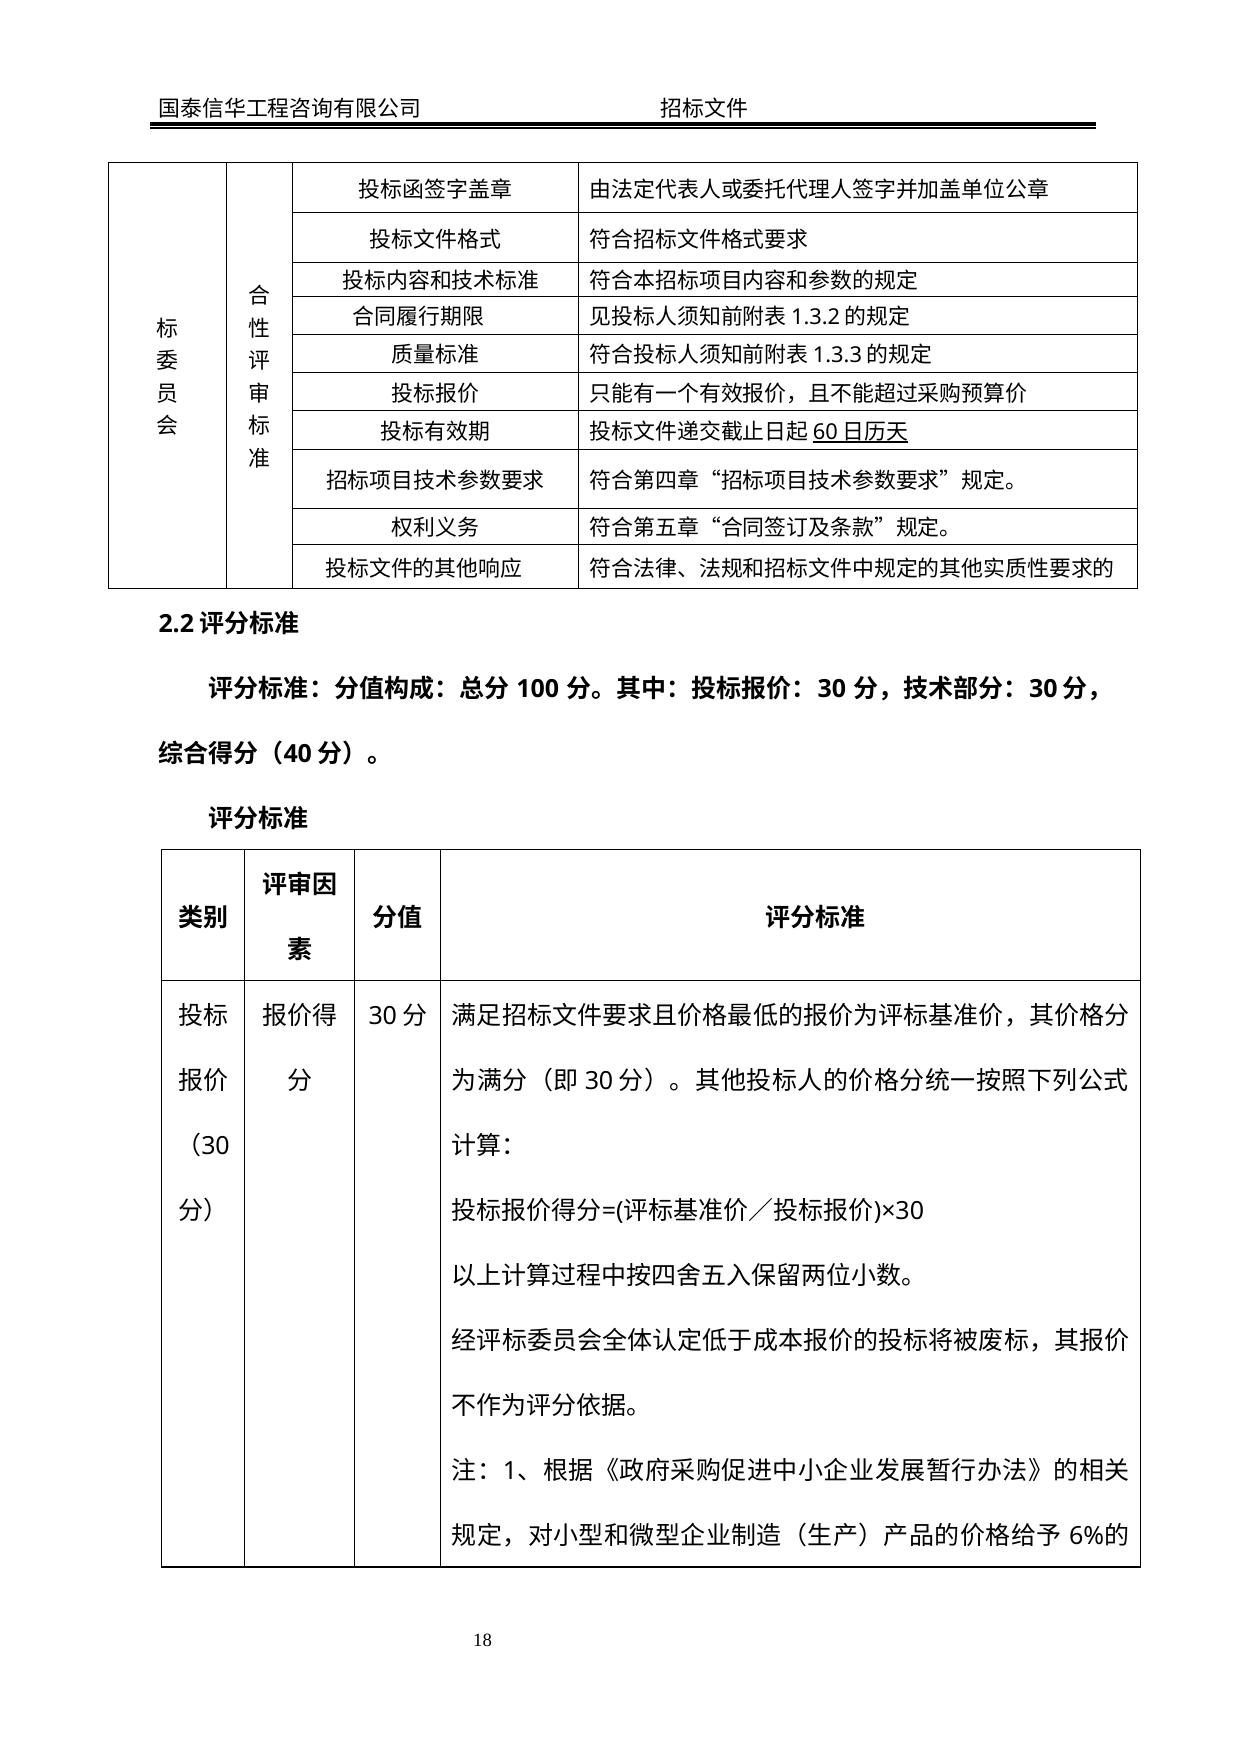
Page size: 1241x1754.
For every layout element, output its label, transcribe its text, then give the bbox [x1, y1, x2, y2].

table_cell 招标项目技术参数要求 [293, 450, 578, 508]
table_cell 投标有效期 [293, 411, 578, 448]
table_cell 投标文件递交截止日起60日历天 [579, 411, 1137, 448]
table_cell 质量标准 [293, 335, 578, 372]
table_cell 报价得分 [245, 981, 354, 1566]
table_cell 投标内容和技术标准 [293, 263, 578, 296]
table_cell 由法定代表人或委托代理人签字并加盖单位公章 [579, 163, 1137, 212]
text 评分标准：分值构成：总分 100 分。其中：投标报价：30 分，技术部分：30分，综合得分（40分）。 [158, 654, 1088, 784]
table_cell 评 标 委 员 会 [109, 163, 226, 588]
table_cell 符合法律、法规和招标文件中规定的其他实质性要求的 [579, 545, 1137, 588]
table_cell 投标报价 [293, 373, 578, 410]
table_cell 符合招标文件格式要求 [579, 213, 1137, 262]
table_cell 投标文件格式 [293, 213, 578, 262]
table_cell 投标函签字盖章 [293, 163, 578, 212]
table_header 评分标准 [441, 850, 1140, 980]
table_cell 符合本招标项目内容和参数的规定 [579, 263, 1137, 296]
table_cell 合同履行期限 [293, 297, 578, 334]
table_cell 30分 [355, 981, 440, 1566]
table_header 类别 [162, 850, 244, 980]
table_cell 投标文件的其他响应 [293, 545, 578, 588]
table_header 分值 [355, 850, 440, 980]
table_cell 符合第五章“合同签订及条款”规定。 [579, 509, 1137, 544]
table_cell 只能有一个有效报价，且不能超过采购预算价 [579, 373, 1137, 410]
table_cell 投标报价（30分） [162, 981, 244, 1566]
table_cell 符合投标人须知前附表1.3.3的规定 [579, 335, 1137, 372]
table_cell 符合第四章“招标项目技术参数要求”规定。 [579, 450, 1137, 508]
text 评分标准 [158, 784, 1088, 849]
table_cell 权利义务 [293, 509, 578, 544]
table_cell 见投标人须知前附表1.3.2的规定 [579, 297, 1137, 334]
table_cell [441, 981, 1140, 1566]
table_cell 符合性评审标准 [227, 163, 292, 588]
text 2.2评分标准 [158, 589, 1088, 654]
table_header 评审因素 [245, 850, 354, 980]
